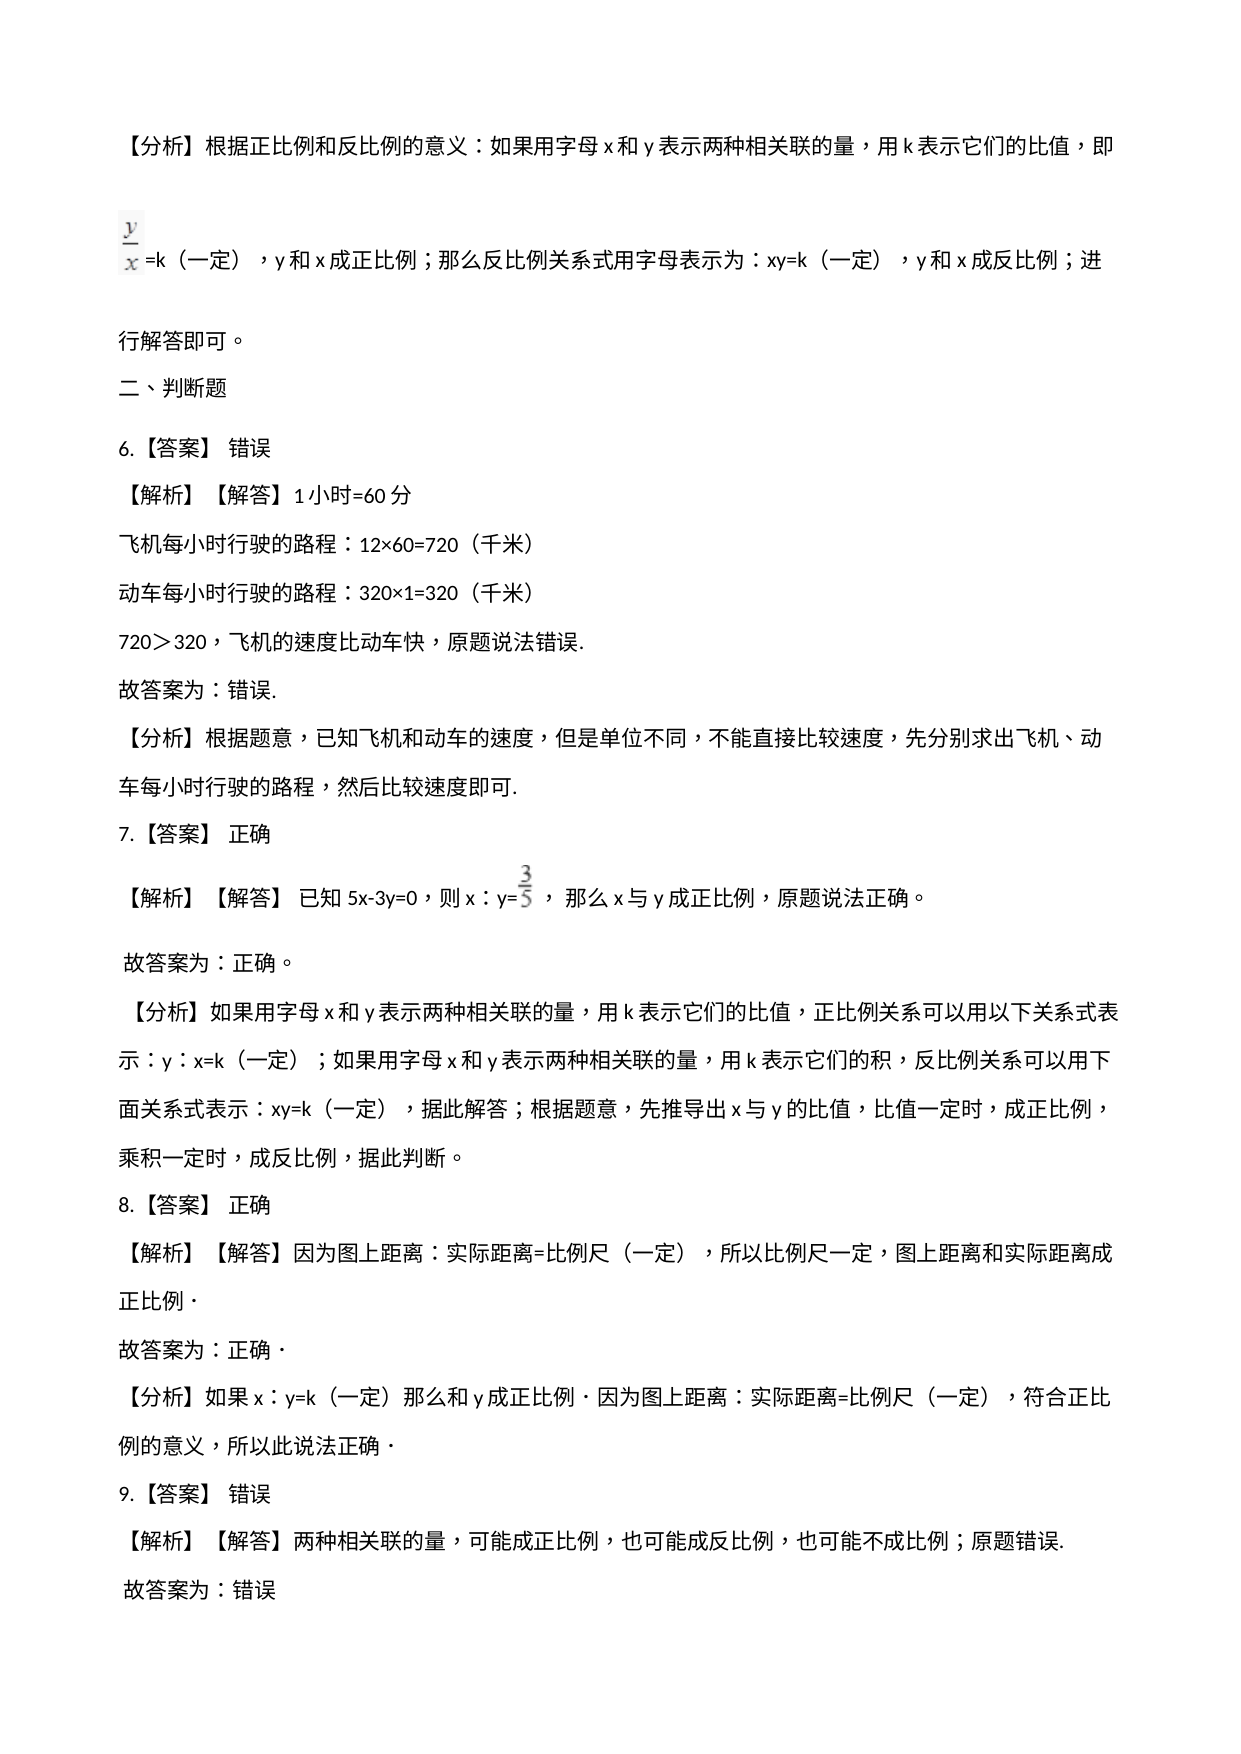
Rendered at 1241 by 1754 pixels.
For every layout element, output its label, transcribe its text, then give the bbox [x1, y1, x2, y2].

text 【分析】根据正比例和反比例的意义：如果用字母x和y表示两种相关联的量，用k表示它们的比值，即 =k（一定），y和x成正比例；那么反比例关系式用字母表示为：xy=k（一定），y和x成反比例；进行解答即可。 [118, 129, 1122, 357]
picture [118, 210, 145, 275]
text 二、判断题 [118, 372, 1122, 404]
text 【解析】【解答】 已知5x-3y=0，则x：y=， 那么x与y成正比例，原题说法正确。 故答案为：正确。 【分析】如果用字母x和y表示两种相关联的量，用k表示它们的比值，正比例关系可以用以下关系式表示：y：x=k（一定）；如果用字母x和y表示两种相关联的量，用k表示它们的积，反比例关系可以用下面关系式表示：xy=k（一定），据此解答；根据题意，先推导出x与y的比值，比值一定时，成正比例，乘积一定时，成反比例，据此判断。 [118, 865, 1122, 1174]
text 【分析】根据题意，已知飞机和动车的速度，但是单位不同，不能直接比较速度，先分别求出飞机、动车每小时行驶的路程，然后比较速度即可. [118, 722, 1122, 803]
picture [517, 865, 538, 909]
text 【解析】【解答】因为图上距离：实际距离=比例尺（一定），所以比例尺一定，图上距离和实际距离成正比例． 故答案为：正确． [118, 1236, 1122, 1366]
text 【分析】如果x：y=k（一定）那么和y成正比例．因为图上距离：实际距离=比例尺（一定），符合正比例的意义，所以此说法正确． [118, 1381, 1122, 1462]
text 8.【答案】 正确 [118, 1189, 1122, 1221]
text 【解析】【解答】两种相关联的量，可能成正比例，也可能成反比例，也可能不成比例；原题错误. 故答案为：错误 [118, 1524, 1122, 1606]
text 6.【答案】 错误 [118, 432, 1122, 464]
text 9.【答案】 错误 [118, 1477, 1122, 1510]
text 7.【答案】 正确 [118, 818, 1122, 850]
text 【解析】【解答】1小时=60分 飞机每小时行驶的路程：12×60=720（千米） 动车每小时行驶的路程：320×1=320（千米） 720＞320，飞机的速度比动车快，原题说法错误. 故答案为：错误. [118, 479, 1122, 707]
